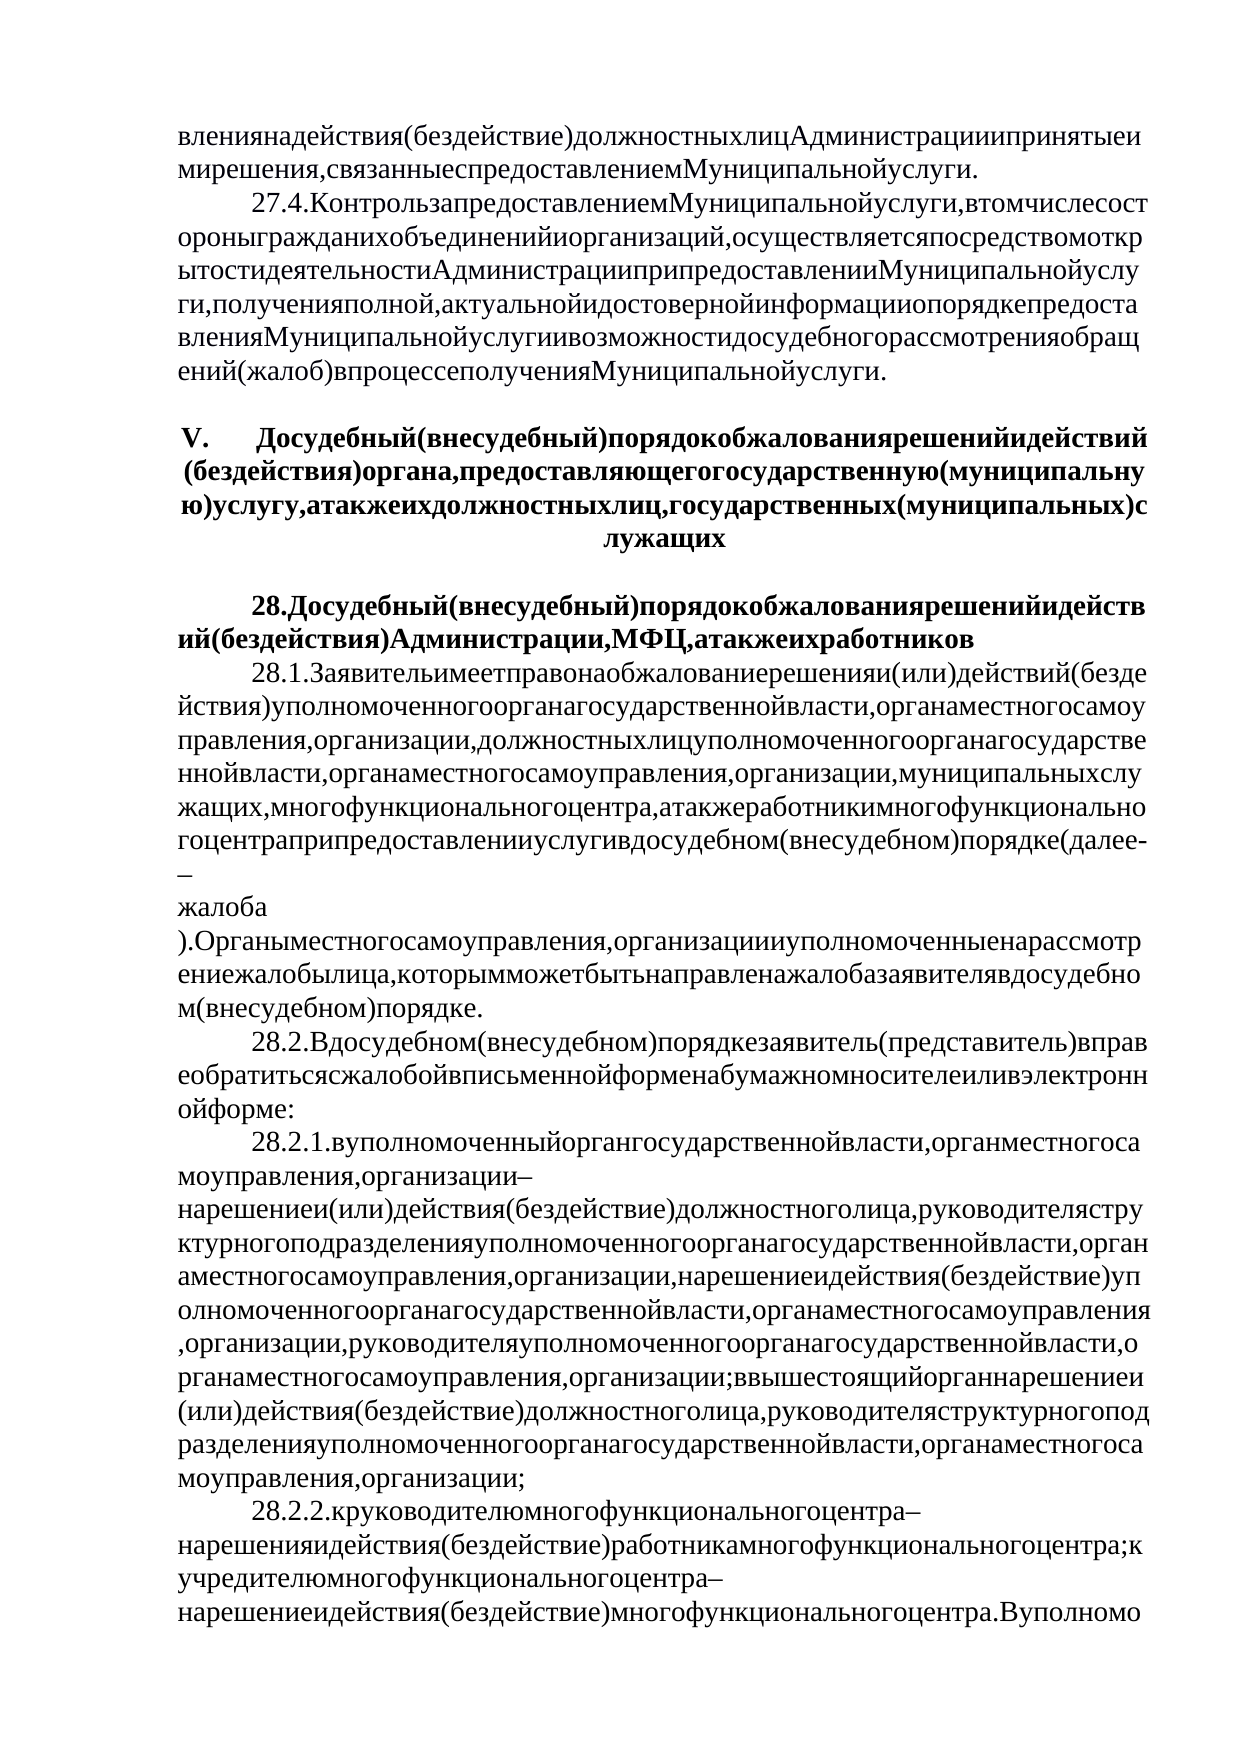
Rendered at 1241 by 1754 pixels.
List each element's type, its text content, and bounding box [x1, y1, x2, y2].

text 28.1.Заявительимеетправонаобжалованиерешенияи(или)действий(бездействия)уполномоченногоорганагосударственнойвласти,органаместногосамоуправления,организации,должностныхлицуполномоченногоорганагосударственнойвласти,органаместногосамоуправления,организации,муниципальныхслужащих,многофункциональногоцентра,атакжеработникимногофункциональногоцентраприпредоставленииуслугивдосудебном(внесудебном)порядке(далее-–жалоба).Органыместногосамоуправления,организациииуполномоченныенарассмотрениежалобылица,которымможетбытьнаправленажалобазаявителявдосудебном(внесудебном)порядке. [177, 655, 1152, 1024]
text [177, 118, 1152, 185]
text 28.Досудебный(внесудебный)порядокобжалованиярешенийидействий(бездействия)Администрации,МФЦ,атакжеихработников [177, 588, 1152, 655]
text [177, 1493, 1152, 1627]
text 28.2.Вдосудебном(внесудебном)порядкезаявитель(представитель)вправеобратитьсясжалобойвписьменнойформенабумажномносителеиливэлектроннойформе: [177, 1024, 1152, 1124]
text 27.4.КонтрользапредоставлениемМуниципальнойуслуги,втомчислесостороныгражданихобъединенийиорганизаций,осуществляетсяпосредствомоткрытостидеятельностиАдминистрацииприпредоставленииМуниципальнойуслуги,полученияполной,актуальнойидостовернойинформацииопорядкепредоставленияМуниципальнойуслугиивозможностидосудебногорассмотренияобращений(жалоб)впроцессеполученияМуниципальнойуслуги. [177, 185, 1152, 386]
list Досудебный(внесудебный)порядокобжалованиярешенийидействий(бездействия)органа,предоставляющегогосударственную(муниципальную)услугу,атакжеихдолжностныхлиц,государственных(муниципальных)служащих [177, 420, 1152, 554]
text 28.2.1.вуполномоченныйоргангосударственнойвласти,органместногосамоуправления,организации–нарешениеи(или)действия(бездействие)должностноголица,руководителяструктурногоподразделенияуполномоченногоорганагосударственнойвласти,органаместногосамоуправления,организации,нарешениеидействия(бездействие)уполномоченногоорганагосударственнойвласти,органаместногосамоуправления,организации,руководителяуполномоченногоорганагосударственнойвласти,органаместногосамоуправления,организации;ввышестоящийорганнарешениеи(или)действия(бездействие)должностноголица,руководителяструктурногоподразделенияуполномоченногоорганагосударственнойвласти,органаместногосамоуправления,организации; [177, 1124, 1152, 1493]
